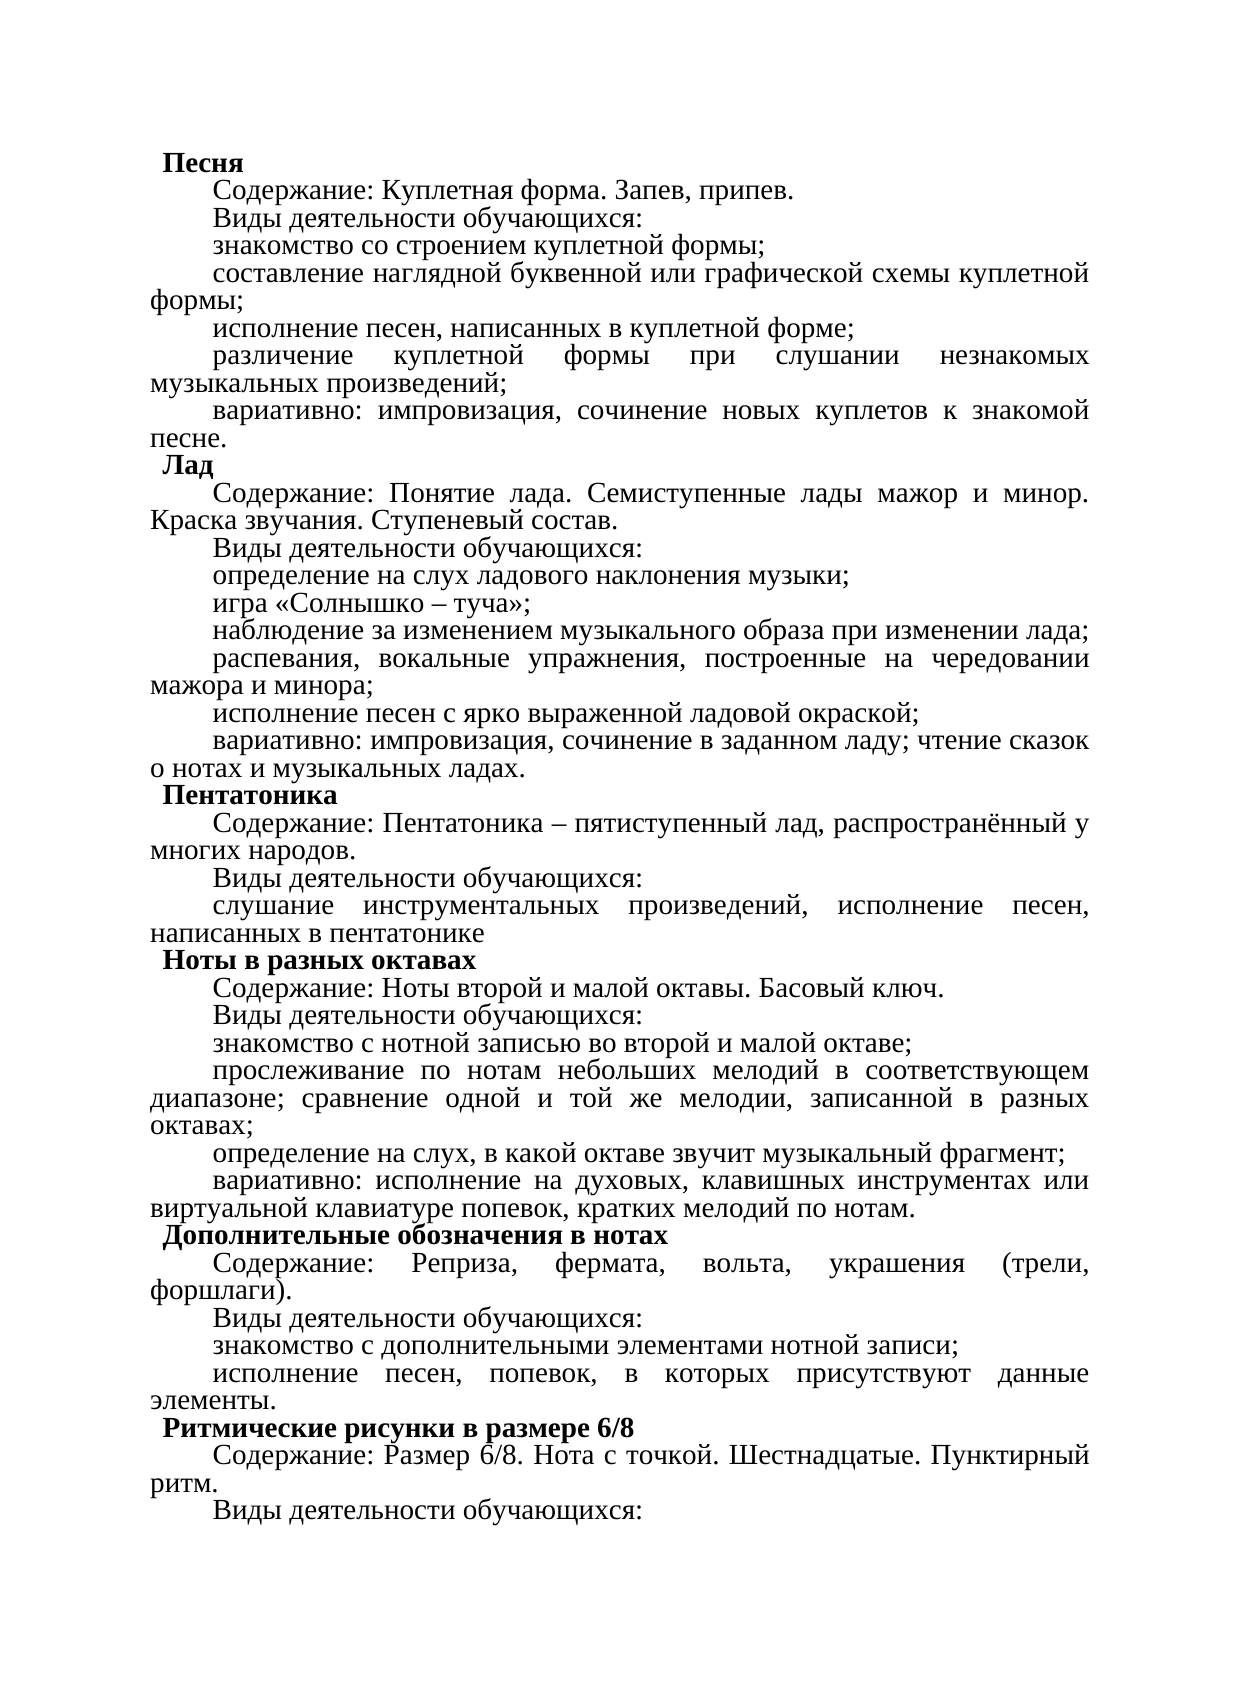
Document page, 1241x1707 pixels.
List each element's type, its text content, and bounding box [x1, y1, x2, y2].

text Содержание: Размер 6/8. Нота с точкой. Шестнадцатые. Пунктирный ритм. [150, 1442, 1090, 1497]
text Содержание: Понятие лада. Семиступенные лады мажор и минор. Краска звучания. Ступеневый состав. [150, 480, 1090, 535]
text слушание инструментальных произведений, исполнение песен, написанных в пентатонике [150, 892, 1090, 947]
text определение на слух ладового наклонения музыки; [150, 562, 1090, 590]
text знакомство с нотной записью во второй и малой октаве; [150, 1030, 1090, 1057]
text Содержание: Пентатоника – пятиступенный лад, распространённый у многих народов. [150, 810, 1090, 865]
text Лад [162, 452, 1090, 480]
text Виды деятельности обучающихся: [150, 535, 1090, 562]
text исполнение песен с ярко выраженной ладовой окраской; [150, 700, 1090, 727]
text Ритмические рисунки в размере 6/8 [162, 1415, 1090, 1442]
text Содержание: Реприза, фермата, вольта, украшения (трели, форшлаги). [150, 1250, 1090, 1305]
text вариативно: импровизация, сочинение в заданном ладу; чтение сказок о нотах и музыкальных ладах. [150, 727, 1090, 782]
text распевания, вокальные упражнения, построенные на чередовании мажора и минора; [150, 645, 1090, 700]
text Виды деятельности обучающихся: [150, 1002, 1090, 1030]
text Песня [162, 150, 1090, 177]
text знакомство со строением куплетной формы; [150, 232, 1090, 260]
text Виды деятельности обучающихся: [150, 865, 1090, 892]
text игра «Солнышко – туча»; [150, 590, 1090, 617]
text Дополнительные обозначения в нотах [162, 1222, 1090, 1250]
text различение куплетной формы при слушании незнакомых музыкальных произведений; [150, 342, 1090, 397]
text исполнение песен, написанных в куплетной форме; [150, 315, 1090, 342]
text составление наглядной буквенной или графической схемы куплетной формы; [150, 260, 1090, 315]
text прослеживание по нотам небольших мелодий в соответствующем диапазоне; сравнение одной и той же мелодии, записанной в разных октавах; [150, 1057, 1090, 1140]
text наблюдение за изменением музыкального образа при изменении лада; [150, 617, 1090, 645]
text знакомство с дополнительными элементами нотной записи; [150, 1332, 1090, 1360]
text Виды деятельности обучающихся: [150, 1497, 1090, 1525]
text Ноты в разных октавах [162, 947, 1090, 975]
text исполнение песен, попевок, в которых присутствуют данные элементы. [150, 1360, 1090, 1415]
text вариативно: импровизация, сочинение новых куплетов к знакомой песне. [150, 397, 1090, 452]
text определение на слух, в какой октаве звучит музыкальный фрагмент; [150, 1140, 1090, 1167]
text Виды деятельности обучающихся: [150, 1305, 1090, 1332]
text Содержание: Куплетная форма. Запев, припев. [150, 177, 1090, 205]
text Пентатоника [162, 782, 1090, 810]
text вариативно: исполнение на духовых, клавишных инструментах или виртуальной клавиатуре попевок, кратких мелодий по нотам. [150, 1167, 1090, 1222]
text Виды деятельности обучающихся: [150, 205, 1090, 232]
text Содержание: Ноты второй и малой октавы. Басовый ключ. [150, 975, 1090, 1002]
